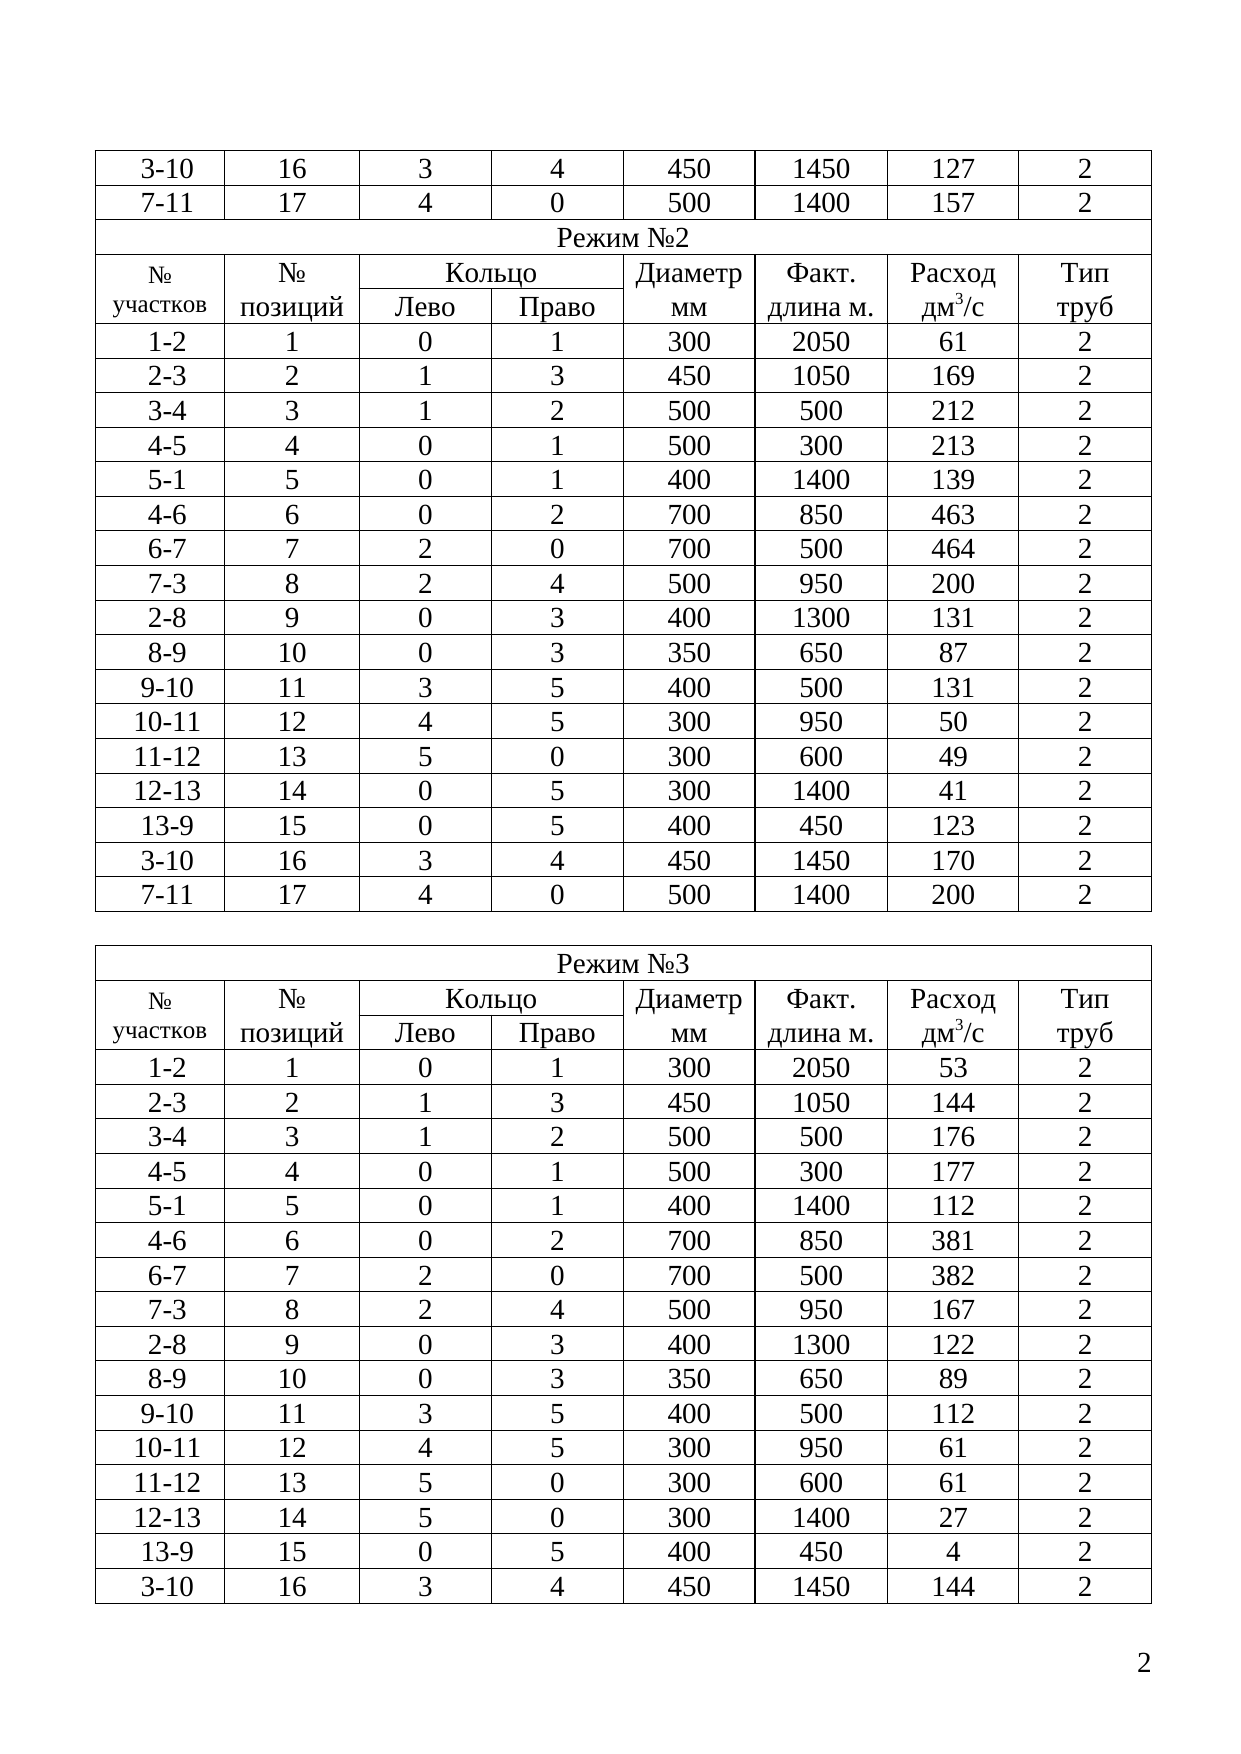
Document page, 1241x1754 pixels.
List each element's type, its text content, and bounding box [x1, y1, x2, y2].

table_cell 1400 [756, 774, 887, 807]
table_cell 11-12 [96, 739, 224, 772]
table_cell 1-2 [96, 1050, 224, 1084]
table_cell 1 [360, 1085, 491, 1118]
table_cell 450 [624, 359, 754, 392]
table_cell 2 [492, 393, 623, 427]
table_cell 300 [624, 1500, 754, 1533]
table_cell 400 [624, 1534, 754, 1568]
table_cell 1050 [756, 359, 887, 392]
table_cell 2 [1019, 877, 1151, 911]
table_cell 13 [225, 1465, 359, 1499]
table_cell 2 [1019, 1327, 1151, 1360]
table_cell Тип труб [1019, 981, 1151, 1049]
table_cell 500 [624, 877, 754, 911]
table_cell Кольцо [360, 255, 623, 288]
table_cell 200 [888, 566, 1018, 599]
table_cell 0 [360, 324, 491, 357]
table_cell 2 [360, 566, 491, 599]
table_cell 300 [624, 739, 754, 772]
table_cell 10-11 [96, 704, 224, 738]
table_cell 450 [624, 1569, 754, 1602]
table_cell № участков [96, 981, 224, 1049]
table_cell 300 [624, 774, 754, 807]
table_cell 123 [888, 808, 1018, 842]
table_cell 850 [756, 497, 887, 530]
table_cell № позиций [225, 981, 359, 1049]
table_cell 0 [360, 497, 491, 530]
table_cell 1 [492, 324, 623, 357]
table_cell 2 [1019, 704, 1151, 738]
table_cell 300 [624, 1465, 754, 1499]
table_cell 14 [225, 774, 359, 807]
table_cell Факт. длина м. [756, 981, 887, 1049]
table_cell 16 [225, 843, 359, 876]
table_cell 4 [225, 428, 359, 461]
table_cell 400 [624, 808, 754, 842]
table_cell 5 [225, 462, 359, 496]
table_cell 1400 [756, 1189, 887, 1222]
table_cell Расход дм3/с [888, 981, 1018, 1049]
table_cell 1 [225, 1050, 359, 1084]
table_cell 4 [360, 1431, 491, 1464]
table_cell 2 [360, 1258, 491, 1291]
table_cell 17 [225, 877, 359, 911]
table_cell 463 [888, 497, 1018, 530]
table_cell 382 [888, 1258, 1018, 1291]
table_cell 89 [888, 1361, 1018, 1395]
table_cell 400 [624, 1396, 754, 1429]
table_cell 400 [624, 1327, 754, 1360]
table_cell 13-9 [96, 808, 224, 842]
table_cell 4 [492, 843, 623, 876]
table_cell 2 [1019, 393, 1151, 427]
table_cell 2 [1019, 1154, 1151, 1187]
table_cell 2 [1019, 531, 1151, 565]
table_cell 144 [888, 1569, 1018, 1602]
table_cell 2 [1019, 1500, 1151, 1533]
table_cell 2 [1019, 739, 1151, 772]
table_cell 4-6 [96, 497, 224, 530]
table_cell 12-13 [96, 774, 224, 807]
table_cell 2 [1019, 566, 1151, 599]
table_cell 2 [225, 1085, 359, 1118]
table_cell 5-1 [96, 1189, 224, 1222]
table_cell 0 [360, 635, 491, 669]
table_cell 0 [360, 774, 491, 807]
table_cell 1300 [756, 1327, 887, 1360]
table_cell 3 [225, 1119, 359, 1153]
table_cell 8 [225, 1292, 359, 1326]
table_cell 12 [225, 704, 359, 738]
table_cell 3-10 [96, 151, 224, 184]
table_cell 700 [624, 531, 754, 565]
table_cell 3 [360, 843, 491, 876]
table_cell 127 [888, 151, 1018, 184]
table_cell 464 [888, 531, 1018, 565]
table_cell 3 [360, 670, 491, 703]
table_cell 2 [360, 531, 491, 565]
table_cell 950 [756, 1292, 887, 1326]
table_cell 5-1 [96, 462, 224, 496]
table_cell 176 [888, 1119, 1018, 1153]
table_cell 0 [360, 601, 491, 634]
table_cell 350 [624, 1361, 754, 1395]
table_cell 500 [756, 670, 887, 703]
table_cell 11-12 [96, 1465, 224, 1499]
table_cell 0 [360, 428, 491, 461]
table_cell 9-10 [96, 1396, 224, 1429]
table_cell 500 [624, 1154, 754, 1187]
table_cell Лево [360, 1016, 491, 1049]
table_cell 5 [492, 774, 623, 807]
table_cell 3-10 [96, 1569, 224, 1602]
table_cell 157 [888, 186, 1018, 219]
table_cell 400 [624, 601, 754, 634]
table_cell 450 [756, 1534, 887, 1568]
table_cell 3 [492, 1085, 623, 1118]
table_cell 9-10 [96, 670, 224, 703]
table_cell 8 [225, 566, 359, 599]
table_cell 4-6 [96, 1223, 224, 1257]
table_cell 7-11 [96, 877, 224, 911]
table_cell 61 [888, 324, 1018, 357]
table_cell 3 [492, 1361, 623, 1395]
table_cell 13 [225, 739, 359, 772]
table_cell 61 [888, 1465, 1018, 1499]
table_cell 2 [1019, 1465, 1151, 1499]
table_cell 2 [1019, 1189, 1151, 1222]
table_cell 5 [360, 739, 491, 772]
table_cell 4-5 [96, 1154, 224, 1187]
table_cell 112 [888, 1396, 1018, 1429]
table_cell 2 [1019, 428, 1151, 461]
table_cell 177 [888, 1154, 1018, 1187]
table_cell 950 [756, 704, 887, 738]
table_cell 139 [888, 462, 1018, 496]
table_cell 500 [756, 393, 887, 427]
table_cell Расход дм3/с [888, 255, 1018, 323]
table_cell 700 [624, 1223, 754, 1257]
table_cell 4 [492, 566, 623, 599]
table_cell Диаметр мм [624, 255, 754, 323]
table_cell 500 [756, 1396, 887, 1429]
table_cell 500 [624, 393, 754, 427]
table_cell 0 [492, 1258, 623, 1291]
table_cell 10-11 [96, 1431, 224, 1464]
table_cell 2 [1019, 1292, 1151, 1326]
table_cell 6 [225, 497, 359, 530]
table_cell Кольцо [360, 981, 623, 1014]
table_cell 450 [624, 151, 754, 184]
table_cell 61 [888, 1431, 1018, 1464]
table_cell 53 [888, 1050, 1018, 1084]
table_cell 3 [492, 359, 623, 392]
table_cell 41 [888, 774, 1018, 807]
table_cell 400 [624, 670, 754, 703]
table_cell 2 [1019, 1258, 1151, 1291]
table_cell 2 [1019, 151, 1151, 184]
table_cell 500 [624, 1119, 754, 1153]
table_cell 650 [756, 635, 887, 669]
table_cell 1 [492, 1154, 623, 1187]
table_cell 7-3 [96, 566, 224, 599]
table_cell 0 [360, 1361, 491, 1395]
table_cell 11 [225, 1396, 359, 1429]
table_cell 5 [360, 1500, 491, 1533]
table_cell 5 [225, 1189, 359, 1222]
table_cell 7 [225, 531, 359, 565]
table_cell 5 [492, 670, 623, 703]
table_cell 11 [225, 670, 359, 703]
table_cell Диаметр мм [624, 981, 754, 1049]
table_cell 6-7 [96, 1258, 224, 1291]
table_cell 10 [225, 635, 359, 669]
table_cell 500 [624, 186, 754, 219]
table_cell 13-9 [96, 1534, 224, 1568]
table_cell 1 [360, 359, 491, 392]
table_cell 1400 [756, 462, 887, 496]
table_cell 2 [1019, 497, 1151, 530]
table_cell 2-3 [96, 1085, 224, 1118]
table_cell 1 [360, 1119, 491, 1153]
table_cell 2 [1019, 462, 1151, 496]
table_cell 131 [888, 601, 1018, 634]
table_cell 0 [492, 1465, 623, 1499]
table_cell 950 [756, 566, 887, 599]
table_cell 2-3 [96, 359, 224, 392]
table_cell 4 [360, 186, 491, 219]
table_cell 1 [492, 1189, 623, 1222]
table_cell Режим №2 [96, 220, 1151, 254]
table_cell 170 [888, 843, 1018, 876]
table_cell 2 [492, 1223, 623, 1257]
table_cell Право [492, 289, 623, 323]
table_cell 2 [1019, 359, 1151, 392]
table_cell 2 [225, 359, 359, 392]
table_cell 1 [492, 1050, 623, 1084]
table_cell 2 [1019, 774, 1151, 807]
table_cell Лево [360, 289, 491, 323]
table_cell 2050 [756, 1050, 887, 1084]
table_cell 381 [888, 1223, 1018, 1257]
table_cell № позиций [225, 255, 359, 323]
table_cell 500 [624, 566, 754, 599]
table_cell 5 [360, 1465, 491, 1499]
table_cell 500 [756, 1119, 887, 1153]
table_cell 1 [492, 428, 623, 461]
table_cell 2-8 [96, 1327, 224, 1360]
table_cell 12 [225, 1431, 359, 1464]
table_cell 300 [624, 704, 754, 738]
table_cell 0 [360, 1189, 491, 1222]
table_cell 9 [225, 1327, 359, 1360]
table_cell 2 [492, 1119, 623, 1153]
table_cell 1450 [756, 151, 887, 184]
table_cell 3 [225, 393, 359, 427]
table_cell 17 [225, 186, 359, 219]
table_cell 0 [492, 186, 623, 219]
table_cell 8-9 [96, 1361, 224, 1395]
table_cell 1400 [756, 1500, 887, 1533]
table_cell 5 [492, 1396, 623, 1429]
table_cell 6-7 [96, 531, 224, 565]
table_cell 300 [624, 1050, 754, 1084]
table_cell 2 [1019, 1569, 1151, 1602]
table_cell 0 [360, 1534, 491, 1568]
table_cell 3 [360, 151, 491, 184]
table_cell 27 [888, 1500, 1018, 1533]
table_cell 7-11 [96, 186, 224, 219]
table_cell 350 [624, 635, 754, 669]
table_cell 0 [360, 462, 491, 496]
table_cell 3 [492, 1327, 623, 1360]
table_cell 167 [888, 1292, 1018, 1326]
table_cell 0 [360, 1154, 491, 1187]
table_cell 12-13 [96, 1500, 224, 1533]
table_cell 400 [624, 462, 754, 496]
table_cell 2 [1019, 601, 1151, 634]
table_cell 8-9 [96, 635, 224, 669]
table_cell 15 [225, 808, 359, 842]
table_cell 650 [756, 1361, 887, 1395]
table_cell 131 [888, 670, 1018, 703]
table_cell 9 [225, 601, 359, 634]
table_cell 450 [624, 843, 754, 876]
table_cell 1400 [756, 186, 887, 219]
table_cell 6 [225, 1223, 359, 1257]
table_cell 3-4 [96, 1119, 224, 1153]
table_cell 3-10 [96, 843, 224, 876]
table_cell 3 [492, 635, 623, 669]
table_cell 300 [624, 324, 754, 357]
table_cell 2 [1019, 1223, 1151, 1257]
table_cell 600 [756, 739, 887, 772]
table_cell 2 [1019, 186, 1151, 219]
table_cell 700 [624, 497, 754, 530]
table_header Режим №3 [96, 946, 1151, 980]
table_cell 1400 [756, 877, 887, 911]
table_cell 1300 [756, 601, 887, 634]
table_cell 49 [888, 739, 1018, 772]
table_cell Право [492, 1016, 623, 1049]
table_cell 600 [756, 1465, 887, 1499]
table_cell 0 [360, 1223, 491, 1257]
table_cell 2050 [756, 324, 887, 357]
table_cell 450 [756, 808, 887, 842]
table_cell 1-2 [96, 324, 224, 357]
table_cell 2 [360, 1292, 491, 1326]
table_cell 7-3 [96, 1292, 224, 1326]
table_cell 2 [1019, 843, 1151, 876]
table_cell 0 [492, 531, 623, 565]
table_cell 4 [360, 877, 491, 911]
table_cell 1450 [756, 843, 887, 876]
table_cell 2 [1019, 1396, 1151, 1429]
table_cell 4 [360, 704, 491, 738]
table_cell 4-5 [96, 428, 224, 461]
table_cell 0 [492, 739, 623, 772]
table_cell 4 [492, 151, 623, 184]
table_cell 300 [756, 1154, 887, 1187]
table_cell 1 [492, 462, 623, 496]
table_cell 1 [225, 324, 359, 357]
table_cell 2 [1019, 1361, 1151, 1395]
table_cell 2 [492, 497, 623, 530]
table_cell 1 [360, 393, 491, 427]
table_cell 2 [1019, 670, 1151, 703]
table_cell 144 [888, 1085, 1018, 1118]
table_cell 10 [225, 1361, 359, 1395]
table_cell № участков [96, 255, 224, 323]
table_cell 2 [1019, 1119, 1151, 1153]
table_cell 500 [756, 1258, 887, 1291]
table_cell 3 [492, 601, 623, 634]
table_cell 3 [360, 1396, 491, 1429]
table_cell Факт. длина м. [756, 255, 887, 323]
table_cell 2 [1019, 1085, 1151, 1118]
table_cell 2 [1019, 324, 1151, 357]
table_cell 850 [756, 1223, 887, 1257]
table_cell 0 [360, 1327, 491, 1360]
table_cell 16 [225, 1569, 359, 1602]
table_cell 212 [888, 393, 1018, 427]
table_cell 1050 [756, 1085, 887, 1118]
table_cell 300 [624, 1431, 754, 1464]
table_cell 112 [888, 1189, 1018, 1222]
table_cell 14 [225, 1500, 359, 1533]
table_cell 1450 [756, 1569, 887, 1602]
table_cell 3-4 [96, 393, 224, 427]
table_cell 5 [492, 1534, 623, 1568]
table_cell 3 [360, 1569, 491, 1602]
table_cell 15 [225, 1534, 359, 1568]
table_cell 4 [492, 1292, 623, 1326]
table_cell 0 [360, 808, 491, 842]
table_cell 4 [888, 1534, 1018, 1568]
table_cell 2 [1019, 1050, 1151, 1084]
table_cell 0 [492, 1500, 623, 1533]
table_cell 16 [225, 151, 359, 184]
table_cell 2 [1019, 1534, 1151, 1568]
table_cell 500 [624, 428, 754, 461]
table_cell 2 [1019, 1431, 1151, 1464]
table_cell 7 [225, 1258, 359, 1291]
table_cell 700 [624, 1258, 754, 1291]
table_cell 87 [888, 635, 1018, 669]
table_cell 950 [756, 1431, 887, 1464]
table_cell 2 [1019, 635, 1151, 669]
table_cell 0 [360, 1050, 491, 1084]
table_cell 2-8 [96, 601, 224, 634]
table_cell 200 [888, 877, 1018, 911]
table_cell 5 [492, 1431, 623, 1464]
table_cell 50 [888, 704, 1018, 738]
table_cell 5 [492, 704, 623, 738]
table_cell 300 [756, 428, 887, 461]
table_cell 500 [756, 531, 887, 565]
table_cell 4 [492, 1569, 623, 1602]
table_cell 4 [225, 1154, 359, 1187]
table_cell 169 [888, 359, 1018, 392]
table_cell 213 [888, 428, 1018, 461]
table_cell 2 [1019, 808, 1151, 842]
table_cell 400 [624, 1189, 754, 1222]
table_cell 450 [624, 1085, 754, 1118]
table_cell 0 [492, 877, 623, 911]
table_cell 122 [888, 1327, 1018, 1360]
table_cell 5 [492, 808, 623, 842]
table_cell Тип труб [1019, 255, 1151, 323]
table_cell 500 [624, 1292, 754, 1326]
